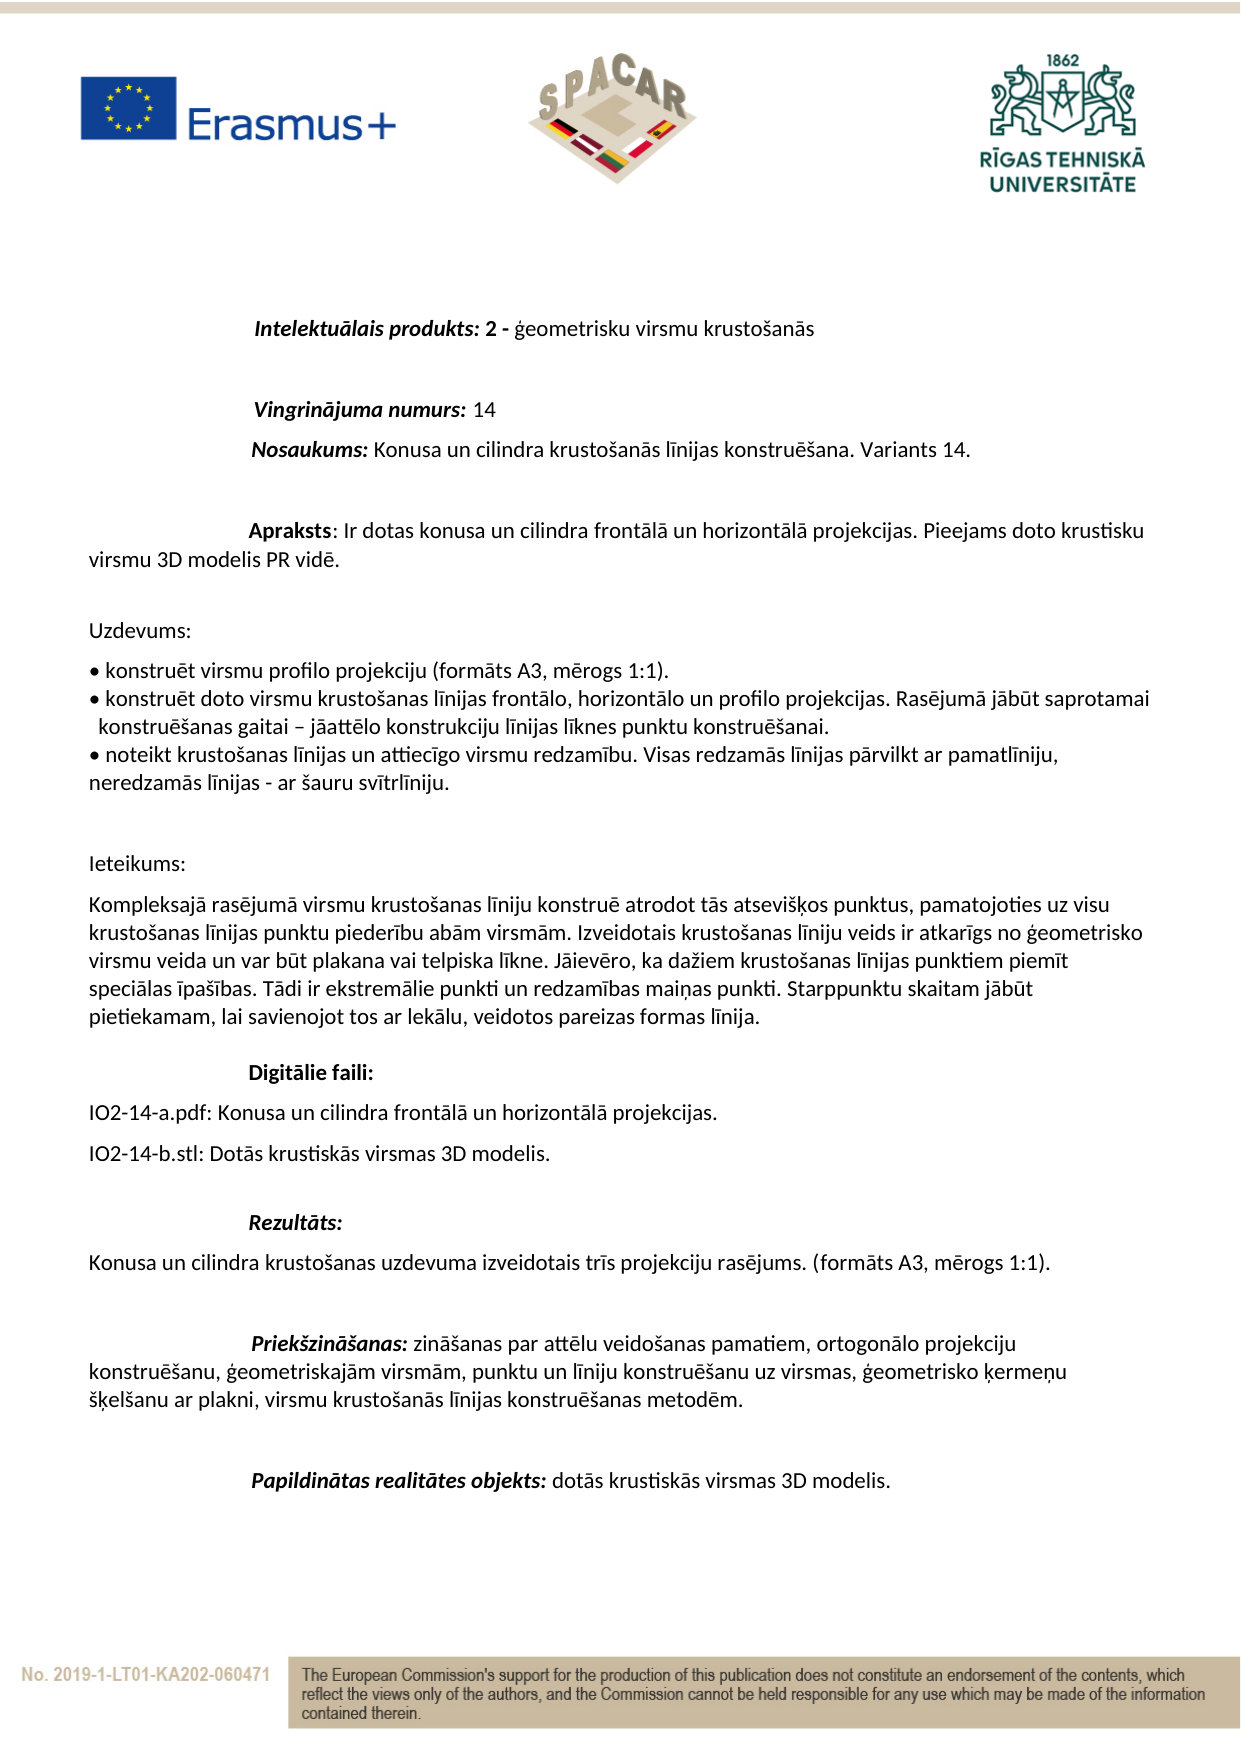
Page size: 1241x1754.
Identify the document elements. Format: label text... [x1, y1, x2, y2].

text Intelektuālais produkts: 2 - ģeometrisku virsmu krustošanās [89, 314, 1152, 342]
text Konusa un cilindra krustošanas uzdevuma izveidotais trīs projekciju rasējums. (formāts A3, mērogs 1:1). [89, 1248, 1152, 1276]
text Apraksts: Ir dotas konusa un cilindra frontālā un horizontālā projekcijas. Pieejams doto krustisku virsmu 3D modelis PR vidē. [89, 517, 1152, 573]
text IO2-14-b.stl: Dotās krustiskās virsmas 3D modelis. [89, 1139, 1152, 1195]
text Priekšzināšanas: zināšanas par attēlu veidošanas pamatiem, ortogonālo projekciju konstruēšanu, ģeometriskajām virsmām, punktu un līniju konstruēšanu uz virsmas, ģeometrisko ķermeņu šķelšanu ar plakni, virsmu krustošanās līnijas konstruēšanas metodēm. [89, 1329, 1152, 1413]
text • konstruēt virsmu profilo projekciju (formāts A3, mērogs 1:1). [89, 656, 1152, 684]
text IO2-14-a.pdf: Konusa un cilindra frontālā un horizontālā projekcijas. [89, 1098, 1152, 1127]
text • konstruēt doto virsmu krustošanas līnijas frontālo, horizontālo un profilo projekcijas. Rasējumā jābūt saprotamai konstruēšanas gaitai – jāattēlo konstrukciju līnijas līknes punktu konstruēšanai. [89, 684, 1152, 740]
text Rezultāts: [89, 1208, 1152, 1236]
text Digitālie faili: [89, 1058, 1152, 1086]
text Uzdevums: [89, 616, 1152, 644]
text Vingrinājuma numurs: 14 [89, 395, 1152, 423]
text Ieteikums: [89, 849, 1152, 877]
text Nosaukums: Konusa un cilindra krustošanās līnijas konstruēšana. Variants 14. [89, 436, 1152, 464]
picture [0, 2, 1241, 1754]
text • noteikt krustošanas līnijas un attiecīgo virsmu redzamību. Visas redzamās līnijas pārvilkt ar pamatlīniju, neredzamās līnijas - ar šauru svītrlīniju. [89, 740, 1152, 796]
text Kompleksajā rasējumā virsmu krustošanas līniju konstruē atrodot tās atsevišķos punktus, pamatojoties uz visu krustošanas līnijas punktu piederību abām virsmām. Izveidotais krustošanas līniju veids ir atkarīgs no ģeometrisko virsmu veida un var būt plakana vai telpiska līkne. Jāievēro, ka dažiem krustošanas līnijas punktiem piemīt speciālas īpašības. Tādi ir ekstremālie punkti un redzamības maiņas punkti. Starppunktu skaitam jābūt pietiekamam, lai savienojot tos ar lekālu, veidotos pareizas formas līnija. [89, 890, 1152, 1030]
text Papildinātas realitātes objekts: dotās krustiskās virsmas 3D modelis. [251, 1466, 1152, 1494]
